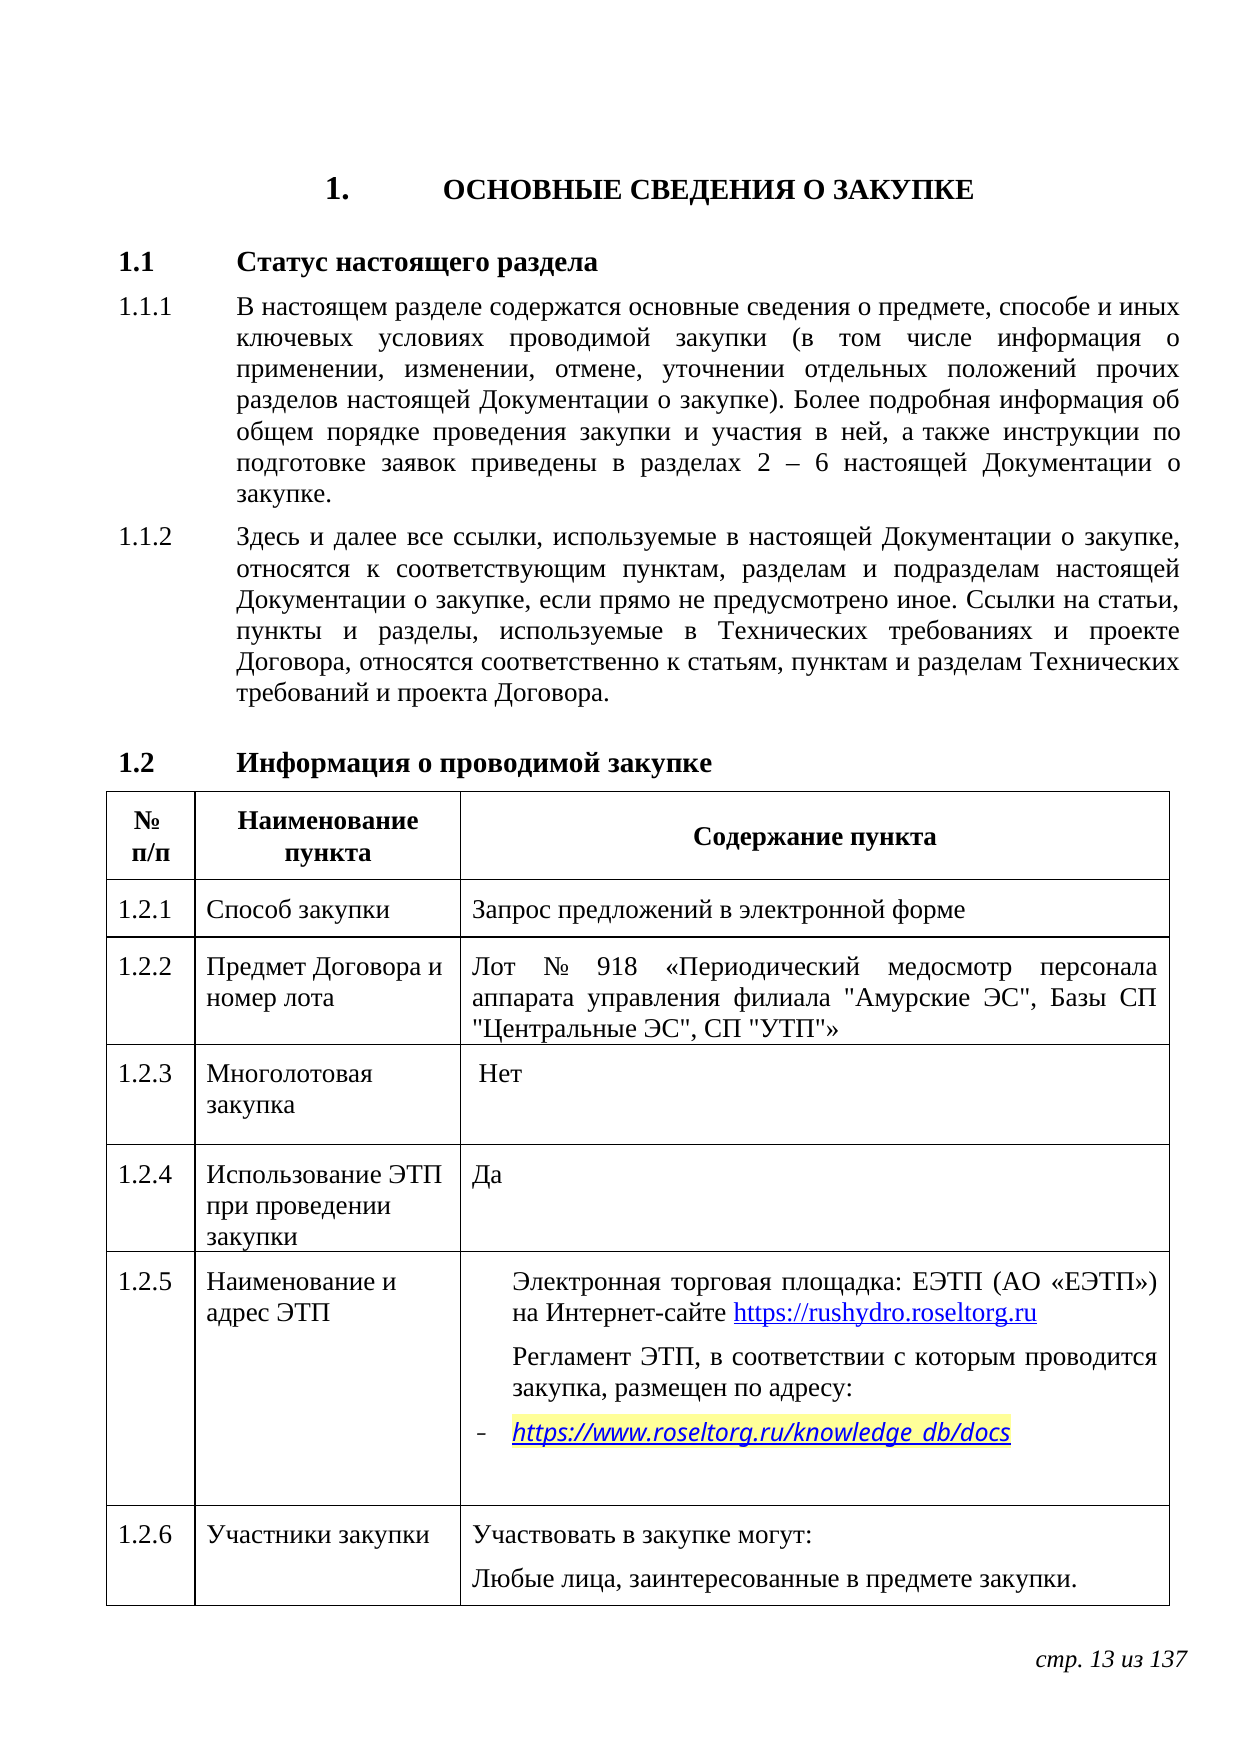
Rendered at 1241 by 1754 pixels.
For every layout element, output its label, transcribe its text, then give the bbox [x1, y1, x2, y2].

table_cell Наименование и адрес ЭТП [196, 1252, 460, 1504]
list В настоящем разделе содержатся основные сведения о предмете, способе и иных ключевых условиях проводимой закупки (в том числе информация о применении, изменении, отмене, уточнении отдельных положений прочих разделов настоящей Документации о закупке). Более подробная информация об общем порядке проведения закупки и участия в ней, а также инструкции по подготовке заявок приведены в разделах 2 – 6 настоящей Документации о закупке. [118, 290, 1181, 508]
table_header Наименование пункта [196, 792, 460, 879]
table_cell Участвовать в закупке могут: Любые лица, заинтересованные в предмете закупки. [461, 1506, 1169, 1605]
table_cell Предмет Договора и номер лота [196, 938, 460, 1043]
subtitle ОСНОВНЫЕ СВЕДЕНИЯ О ЗАКУПКЕ [118, 168, 1181, 206]
table_cell Да [461, 1145, 1169, 1251]
table_cell [107, 1045, 194, 1144]
table_header Содержание пункта [461, 792, 1169, 879]
table_cell [107, 1506, 194, 1605]
table_cell Участники закупки [196, 1506, 460, 1605]
table_cell Многолотовая закупка [196, 1045, 460, 1144]
table_cell [107, 880, 194, 936]
table_cell Запрос предложений в электронной форме [461, 880, 1169, 936]
table_cell [107, 938, 194, 1043]
table_cell Нет [461, 1045, 1169, 1144]
table_cell Электронная торговая площадка: ЕЭТП (АО «ЕЭТП») на Интернет-сайте https://rushydro.roseltorg.ru Регламент ЭТП, в соответствии с которым проводится закупка, размещен по адресу: https://www.roseltorg.ru/knowledge_db/docs [461, 1252, 1169, 1504]
table_header № п/п [107, 792, 194, 879]
subtitle Информация о проводимой закупке [118, 745, 1181, 778]
table_cell Лот № 918 «Периодический медосмотр персонала аппарата управления филиала "Амурские ЭС", Базы СП "Центральные ЭС", СП "УТП"» [461, 938, 1169, 1043]
table_cell Способ закупки [196, 880, 460, 936]
table_cell [107, 1252, 194, 1504]
subtitle Статус настоящего раздела [118, 244, 1181, 277]
table_cell [107, 1145, 194, 1251]
text Здесь и далее все ссылки, используемые в настоящей Документации о закупке, относятся к соответствующим пунктам, разделам и подразделам настоящей Документации о закупке, если прямо не предусмотрено иное. Ссылки на статьи, пункты и разделы, используемые в Технических требованиях и проекте Договора, относятся соответственно к статьям, пунктам и разделам Технических требований и проекта Договора. [118, 521, 1181, 707]
table_cell Использование ЭТП при проведении закупки [196, 1145, 460, 1251]
